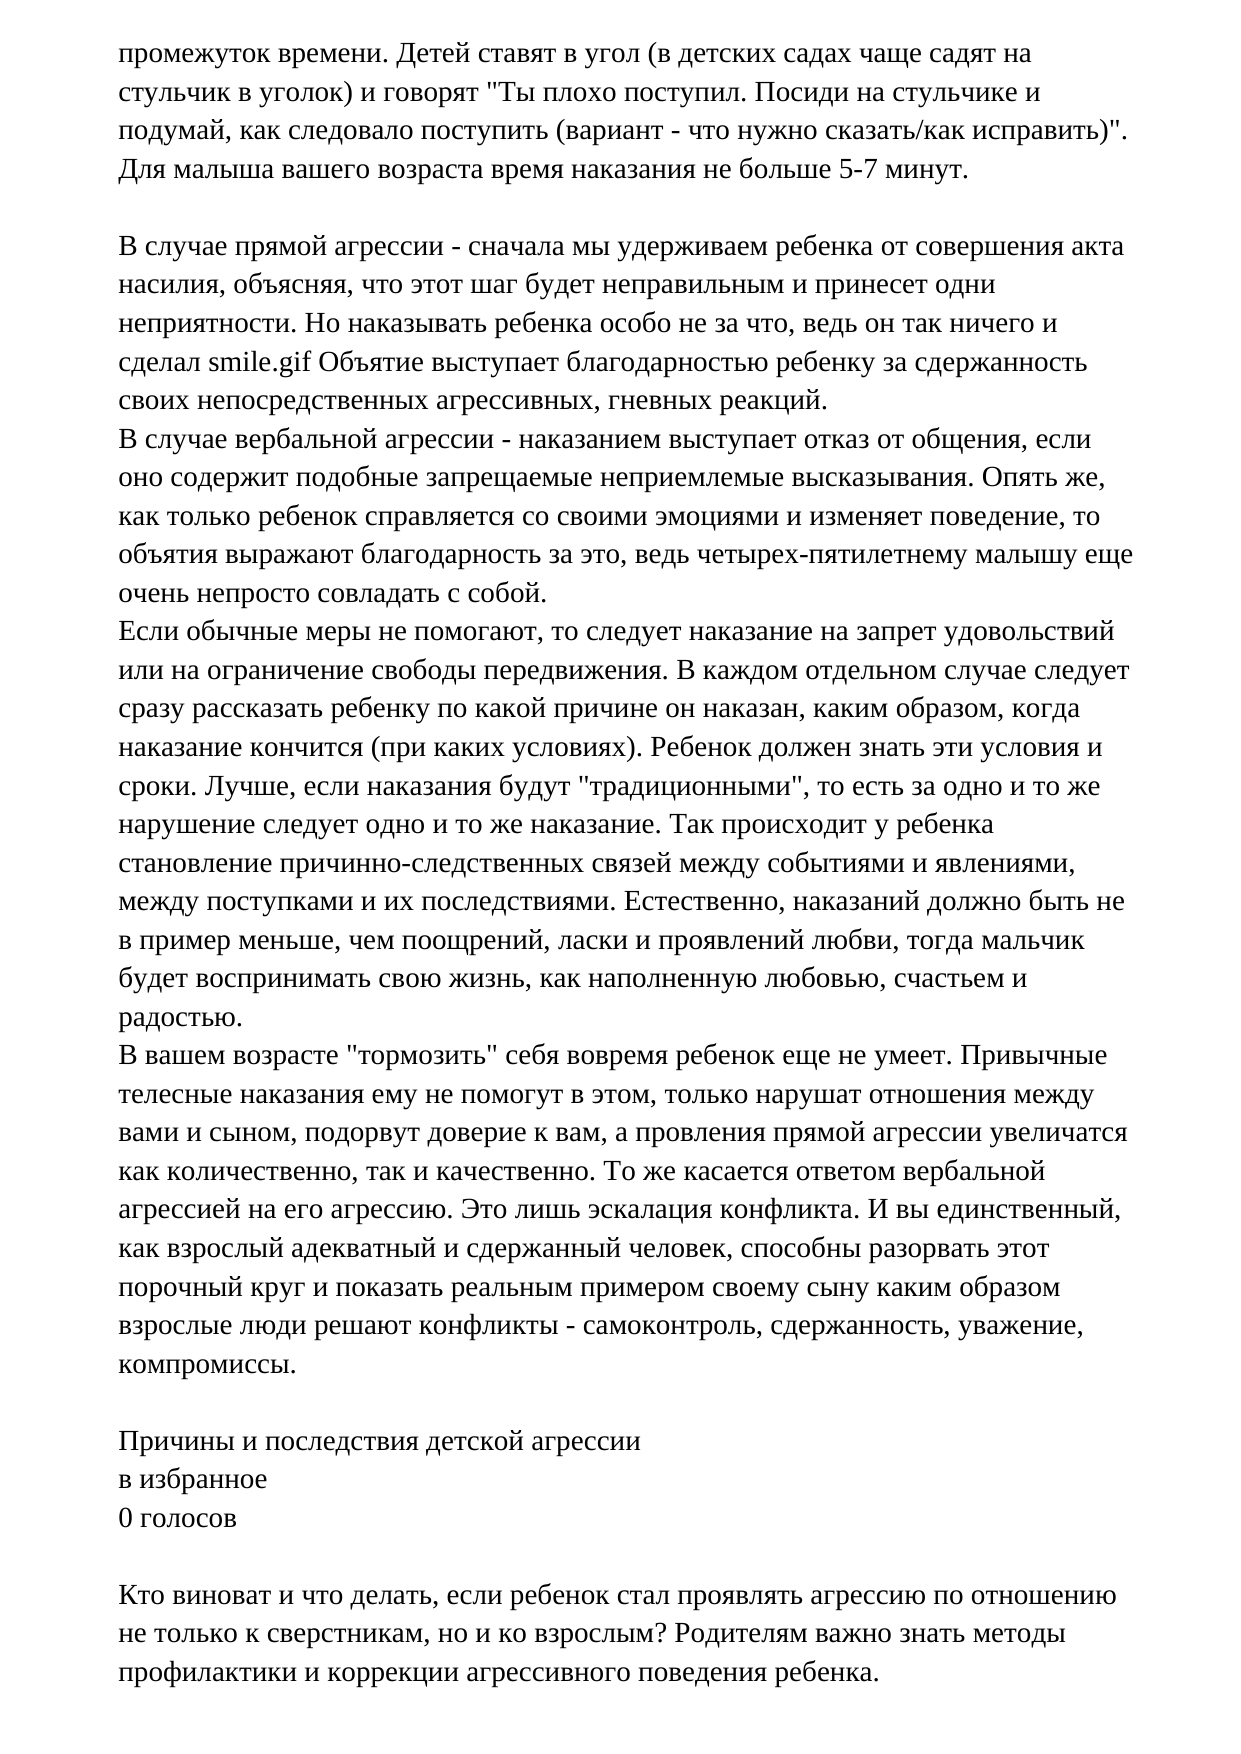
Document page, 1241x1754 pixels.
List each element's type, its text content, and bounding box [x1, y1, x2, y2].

text 0 голосов [118, 1500, 1137, 1533]
text Причины и последствия детской агрессии [118, 1423, 1137, 1456]
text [118, 35, 1137, 184]
text в избранное [118, 1461, 1137, 1495]
text В вашем возрасте "тормозить" себя вовремя ребенок еще не умеет. Привычные телесные наказания ему не помогут в этом, только нарушат отношения между вами и сыном, подорвут доверие к вам, а провления прямой агрессии увеличатся как количественно, так и качественно. То же касается ответом вербальной агрессией на его агрессию. Это лишь эскалация конфликта. И вы единственный, как взрослый адекватный и сдержанный человек, способны разорвать этот порочный круг и показать реальным примером своему сыну каким образом взрослые люди решают конфликты - самоконтроль, сдержанность, уважение, компромиссы. [118, 1037, 1137, 1379]
text В случае вербальной агрессии - наказанием выступает отказ от общения, если оно содержит подобные запрещаемые неприемлемые высказывания. Опять же, как только ребенок справляется со своими эмоциями и изменяет поведение, то объятия выражают благодарность за это, ведь четырех-пятилетнему малышу еще очень непросто совладать с собой. [118, 421, 1137, 608]
text Кто виноват и что делать, если ребенок стал проявлять агрессию по отношению не только к сверстникам, но и ко взрослым? Родителям важно знать методы профилактики и коррекции агрессивного поведения ребенка. [118, 1577, 1137, 1688]
text Если обычные меры не помогают, то следует наказание на запрет удовольствий или на ограничение свободы передвижения. В каждом отдельном случае следует сразу рассказать ребенку по какой причине он наказан, каким образом, когда наказание кончится (при каких условиях). Ребенок должен знать эти условия и сроки. Лучше, если наказания будут "традиционными", то есть за одно и то же нарушение следует одно и то же наказание. Так происходит у ребенка становление причинно-следственных связей между событиями и явлениями, между поступками и их последствиями. Естественно, наказаний должно быть не в пример меньше, чем поощрений, ласки и проявлений любви, тогда мальчик будет воспринимать свою жизнь, как наполненную любовью, счастьем и радостью. [118, 613, 1137, 1032]
text В случае прямой агрессии - сначала мы удерживаем ребенка от совершения акта насилия, объясняя, что этот шаг будет неправильным и принесет одни неприятности. Но наказывать ребенка особо не за что, ведь он так ничего и сделал smile.gif Объятие выступает благодарностью ребенку за сдержанность своих непосредственных агрессивных, гневных реакций. [118, 228, 1137, 416]
